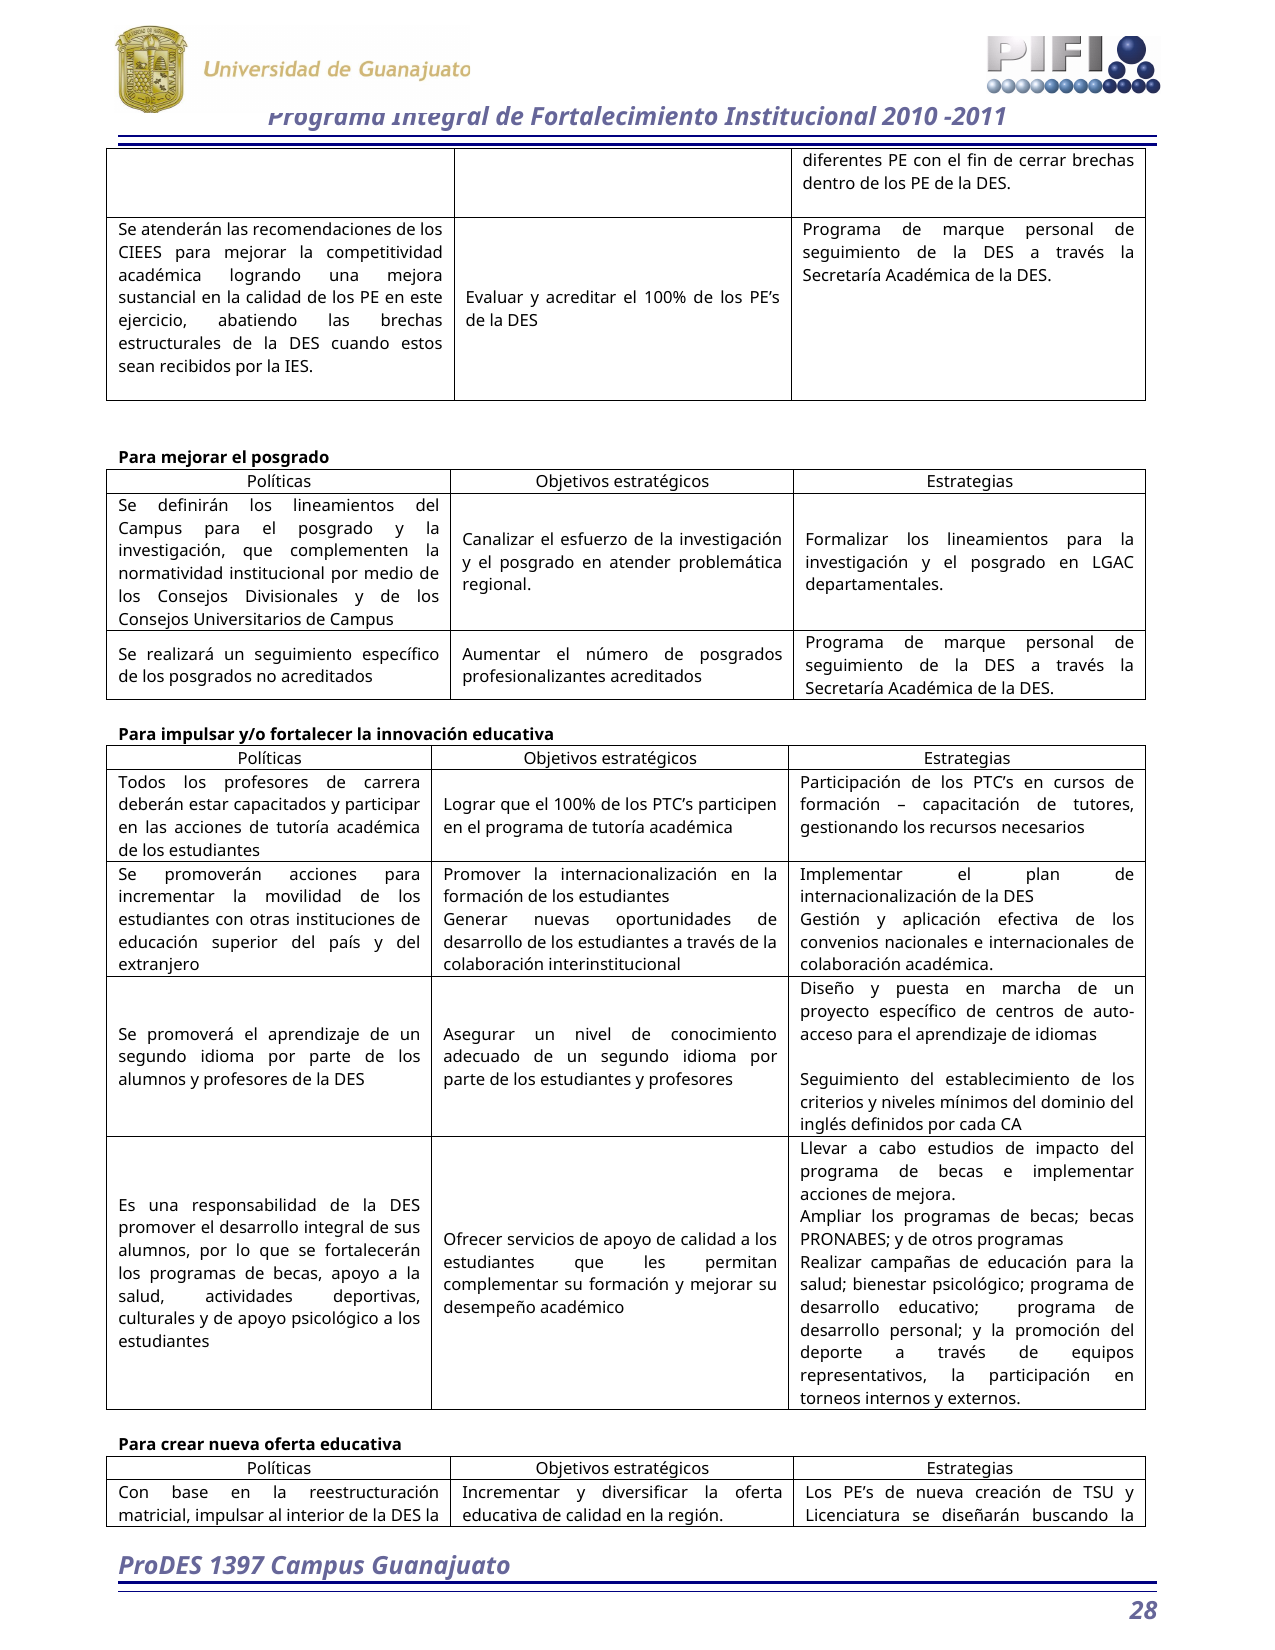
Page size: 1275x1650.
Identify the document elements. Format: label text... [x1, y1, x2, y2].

table_cell Programa de marque personal de seguimiento de la DES a través la Secretaría Académica de la DES. [794, 631, 1145, 699]
table_header Estrategias [789, 746, 1145, 769]
table_cell Evaluar y acreditar el 100% de los PE’s de la DES [455, 218, 791, 399]
text Para crear nueva oferta educativa [118, 1433, 1157, 1456]
table_header Estrategias [794, 1457, 1145, 1479]
table_cell Programa de marque personal de seguimiento de la DES a través la Secretaría Académica de la DES. [792, 218, 1145, 399]
table_cell Implementar el plan de internacionalización de la DES Gestión y aplicación efectiva de los convenios nacionales e internacionales de colaboración académica. [789, 862, 1145, 976]
table_cell Es una responsabilidad de la DES promover el desarrollo integral de sus alumnos, por lo que se fortalecerán los programas de becas, apoyo a la salud, actividades deportivas, culturales y de apoyo psicológico a los estudiantes [107, 1137, 431, 1409]
table_cell Asegurar un nivel de conocimiento adecuado de un segundo idioma por parte de los estudiantes y profesores [432, 977, 788, 1136]
table_cell Ofrecer servicios de apoyo de calidad a los estudiantes que les permitan complementar su formación y mejorar su desempeño académico [432, 1137, 788, 1409]
picture [114, 25, 471, 113]
table_cell Participación de los PTC’s en cursos de formación – capacitación de tutores, gestionando los recursos necesarios [789, 770, 1145, 861]
table_cell Lograr que el 100% de los PTC’s participen en el programa de tutoría académica [432, 770, 788, 861]
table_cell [107, 149, 454, 217]
table_cell Formalizar los lineamientos para la investigación y el posgrado en LGAC departamentales. [794, 494, 1145, 630]
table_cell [794, 1480, 1145, 1526]
table_cell Se definirán los lineamientos del Campus para el posgrado y la investigación, que complementen la normatividad institucional por medio de los Consejos Divisionales y de los Consejos Universitarios de Campus [107, 494, 450, 630]
table_cell Se atenderán las recomendaciones de los CIEES para mejorar la competitividad académica logrando una mejora sustancial en la calidad de los PE en este ejercicio, abatiendo las brechas estructurales de la DES cuando estos sean recibidos por la IES. [107, 218, 454, 399]
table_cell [792, 149, 1145, 217]
picture [986, 36, 1161, 94]
table_cell Se realizará un seguimiento específico de los posgrados no acreditados [107, 631, 450, 699]
table_header Estrategias [794, 470, 1145, 492]
table_header Políticas [107, 746, 431, 769]
table_header Políticas [107, 1457, 450, 1479]
table_cell Se promoverá el aprendizaje de un segundo idioma por parte de los alumnos y profesores de la DES [107, 977, 431, 1136]
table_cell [107, 1480, 450, 1526]
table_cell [451, 1480, 793, 1526]
table_cell Todos los profesores de carrera deberán estar capacitados y participar en las acciones de tutoría académica de los estudiantes [107, 770, 431, 861]
table_cell Diseño y puesta en marcha de un proyecto específico de centros de auto-acceso para el aprendizaje de idiomas Seguimiento del establecimiento de los criterios y niveles mínimos del dominio del inglés definidos por cada CA [789, 977, 1145, 1136]
table_header Políticas [107, 470, 450, 492]
table_cell Promover la internacionalización en la formación de los estudiantes Generar nuevas oportunidades de desarrollo de los estudiantes a través de la colaboración interinstitucional [432, 862, 788, 976]
table_header Objetivos estratégicos [432, 746, 788, 769]
table_cell Se promoverán acciones para incrementar la movilidad de los estudiantes con otras instituciones de educación superior del país y del extranjero [107, 862, 431, 976]
table_header Objetivos estratégicos [451, 470, 793, 492]
table_cell Llevar a cabo estudios de impacto del programa de becas e implementar acciones de mejora. Ampliar los programas de becas; becas PRONABES; y de otros programas Realizar campañas de educación para la salud; bienestar psicológico; programa de desarrollo educativo; programa de desarrollo personal; y la promoción del deporte a través de equipos representativos, la participación en torneos internos y externos. [789, 1137, 1145, 1409]
table_cell Aumentar el número de posgrados profesionalizantes acreditados [451, 631, 793, 699]
text Para impulsar y/o fortalecer la innovación educativa [118, 723, 1157, 745]
table_header Objetivos estratégicos [451, 1457, 793, 1479]
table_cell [455, 149, 791, 217]
text Para mejorar el posgrado [118, 446, 1157, 469]
table_cell Canalizar el esfuerzo de la investigación y el posgrado en atender problemática regional. [451, 494, 793, 630]
